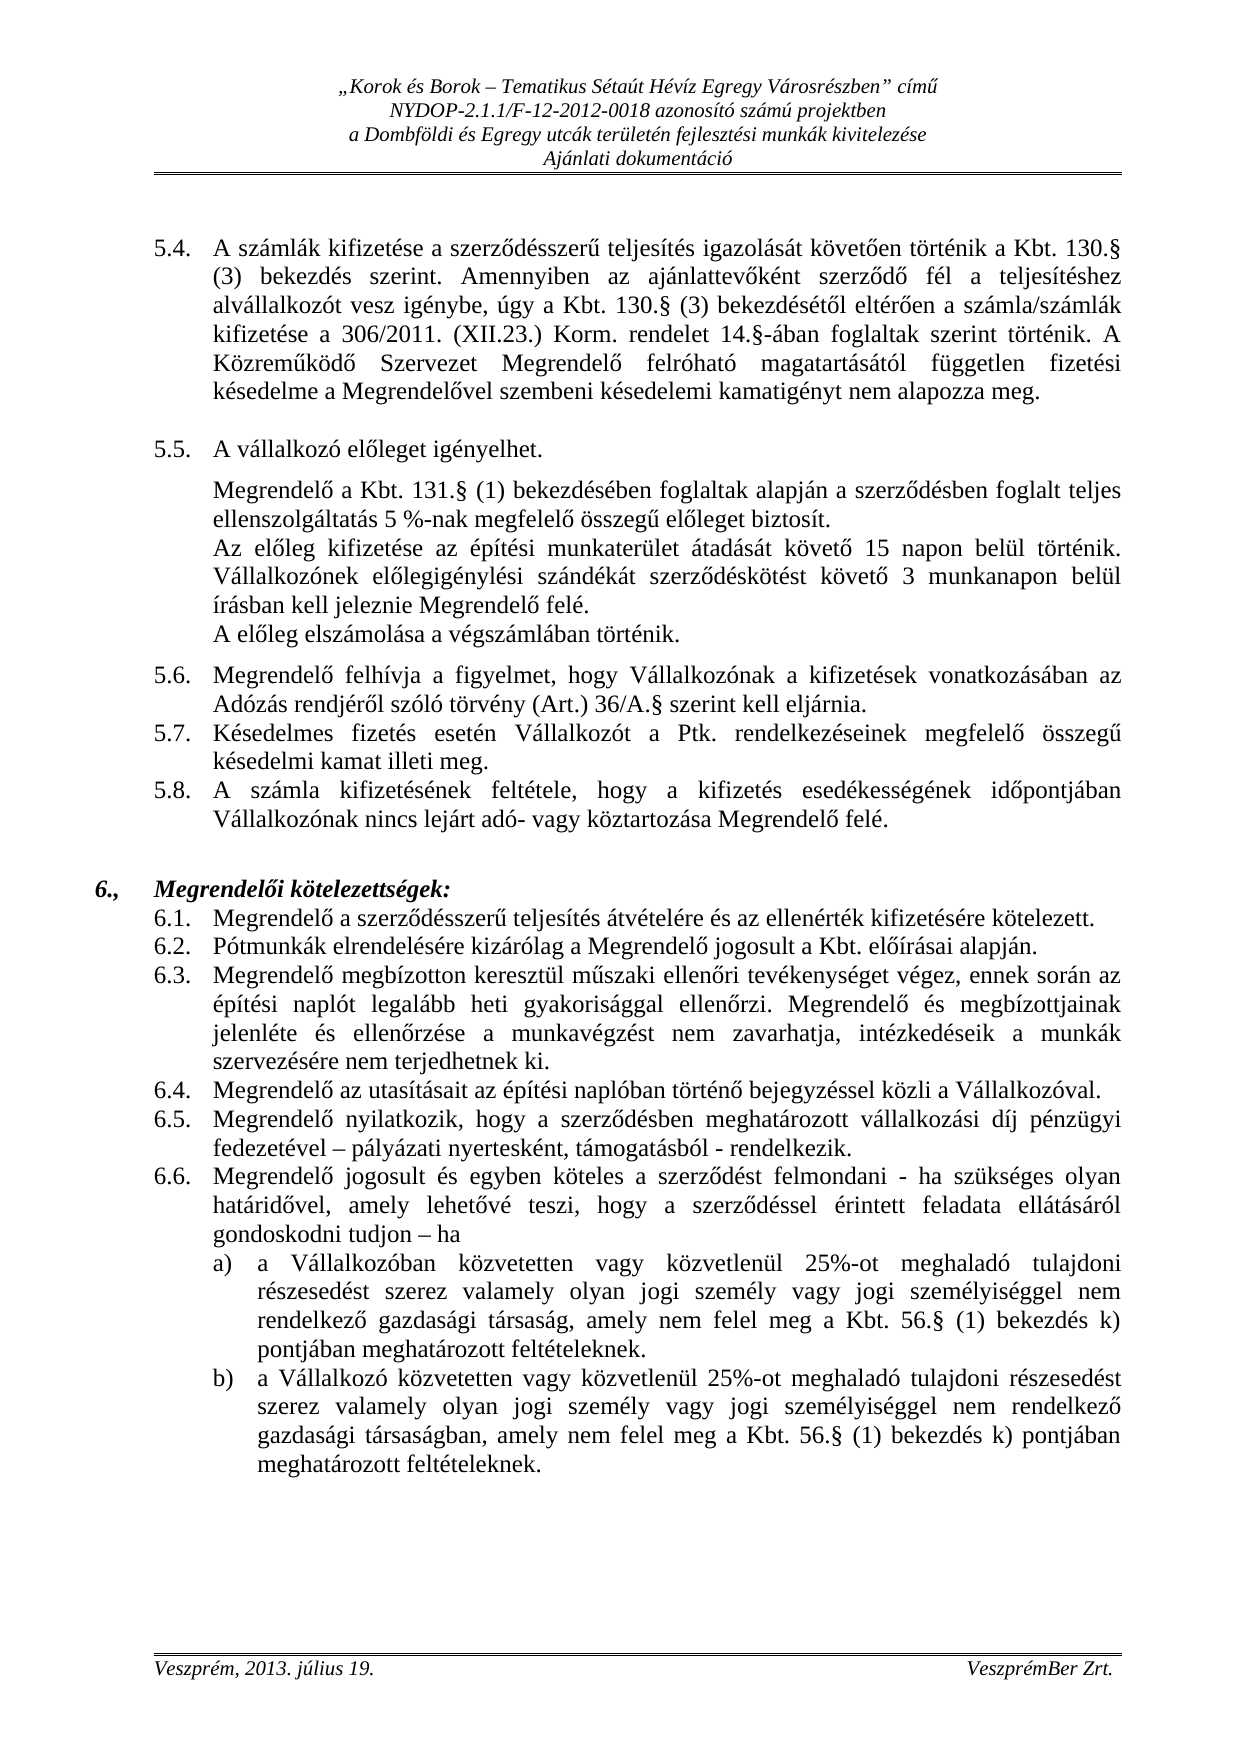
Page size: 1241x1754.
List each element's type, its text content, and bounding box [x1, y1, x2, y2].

list Megrendelő az utasításait az építési naplóban történő bejegyzéssel közli a Vállalkozóval. [153, 1075, 1122, 1104]
text A előleg elszámolása a végszámlában történik. [213, 619, 1122, 648]
list a Vállalkozó közvetetten vagy közvetlenül 25%-ot meghaladó tulajdoni részesedést szerez valamely olyan jogi személy vagy jogi személyiséggel nem rendelkező gazdasági társaságban, amely nem felel meg a Kbt. 56.§ (1) bekezdés k) pontjában meghatározott feltételeknek. [213, 1363, 1122, 1478]
list Megrendelő jogosult és egyben köteles a szerződést felmondani - ha szükséges olyan határidővel, amely lehetővé teszi, hogy a szerződéssel érintett feladata ellátásáról gondoskodni tudjon – ha [153, 1161, 1122, 1248]
list Megrendelő a szerződésszerű teljesítés átvételére és az ellenérték kifizetésére kötelezett. [153, 903, 1122, 931]
list Megrendelő megbízotton keresztül műszaki ellenőri tevékenységet végez, ennek során az építési naplót legalább heti gyakorisággal ellenőrzi. Megrendelő és megbízottjainak jelenléte és ellenőrzése a munkavégzést nem zavarhatja, intézkedéseik a munkák szervezésére nem terjedhetnek ki. [153, 960, 1122, 1075]
list a Vállalkozóban közvetetten vagy közvetlenül 25%-ot meghaladó tulajdoni részesedést szerez valamely olyan jogi személy vagy jogi személyiséggel nem rendelkező gazdasági társaság, amely nem felel meg a Kbt. 56.§ (1) bekezdés k) pontjában meghatározott feltételeknek. [213, 1248, 1122, 1363]
list Megrendelő nyilatkozik, hogy a szerződésben meghatározott vállalkozási díj pénzügyi fedezetével – pályázati nyertesként, támogatásból - rendelkezik. [153, 1104, 1122, 1161]
list A számla kifizetésének feltétele, hogy a kifizetés esedékességének időpontjában Vállalkozónak nincs lejárt adó- vagy köztartozása Megrendelő felé. [153, 775, 1122, 833]
list A vállalkozó előleget igényelhet. [153, 434, 1122, 463]
list Késedelmes fizetés esetén Vállalkozót a Ptk. rendelkezéseinek megfelelő összegű késedelmi kamat illeti meg. [153, 718, 1122, 775]
list A számlák kifizetése a szerződésszerű teljesítés igazolását követően történik a Kbt. 130.§ (3) bekezdés szerint. Amennyiben az ajánlattevőként szerződő fél a teljesítéshez alvállalkozót vesz igénybe, úgy a Kbt. 130.§ (3) bekezdésétől eltérően a számla/számlák kifizetése a 306/2011. (XII.23.) Korm. rendelet 14.§-ában foglaltak szerint történik. A Közreműködő Szervezet Megrendelő felróható magatartásától független fizetési késedelme a Megrendelővel szembeni késedelemi kamatigényt nem alapozza meg. [153, 233, 1122, 405]
list Megrendelői kötelezettségek: [94, 874, 1122, 903]
text Az előleg kifizetése az építési munkaterület átadását követő 15 napon belül történik. Vállalkozónek előlegigénylési szándékát szerződéskötést követő 3 munkanapon belül írásban kell jeleznie Megrendelő felé. [213, 533, 1122, 619]
text Megrendelő a Kbt. 131.§ (1) bekezdésében foglaltak alapján a szerződésben foglalt teljes ellenszolgáltatás 5 %-nak megfelelő összegű előleget biztosít. [213, 475, 1122, 533]
list Megrendelő felhívja a figyelmet, hogy Vállalkozónak a kifizetések vonatkozásában az Adózás rendjéről szóló törvény (Art.) 36/A.§ szerint kell eljárnia. [153, 660, 1122, 718]
list Pótmunkák elrendelésére kizárólag a Megrendelő jogosult a Kbt. előírásai alapján. [153, 931, 1122, 960]
